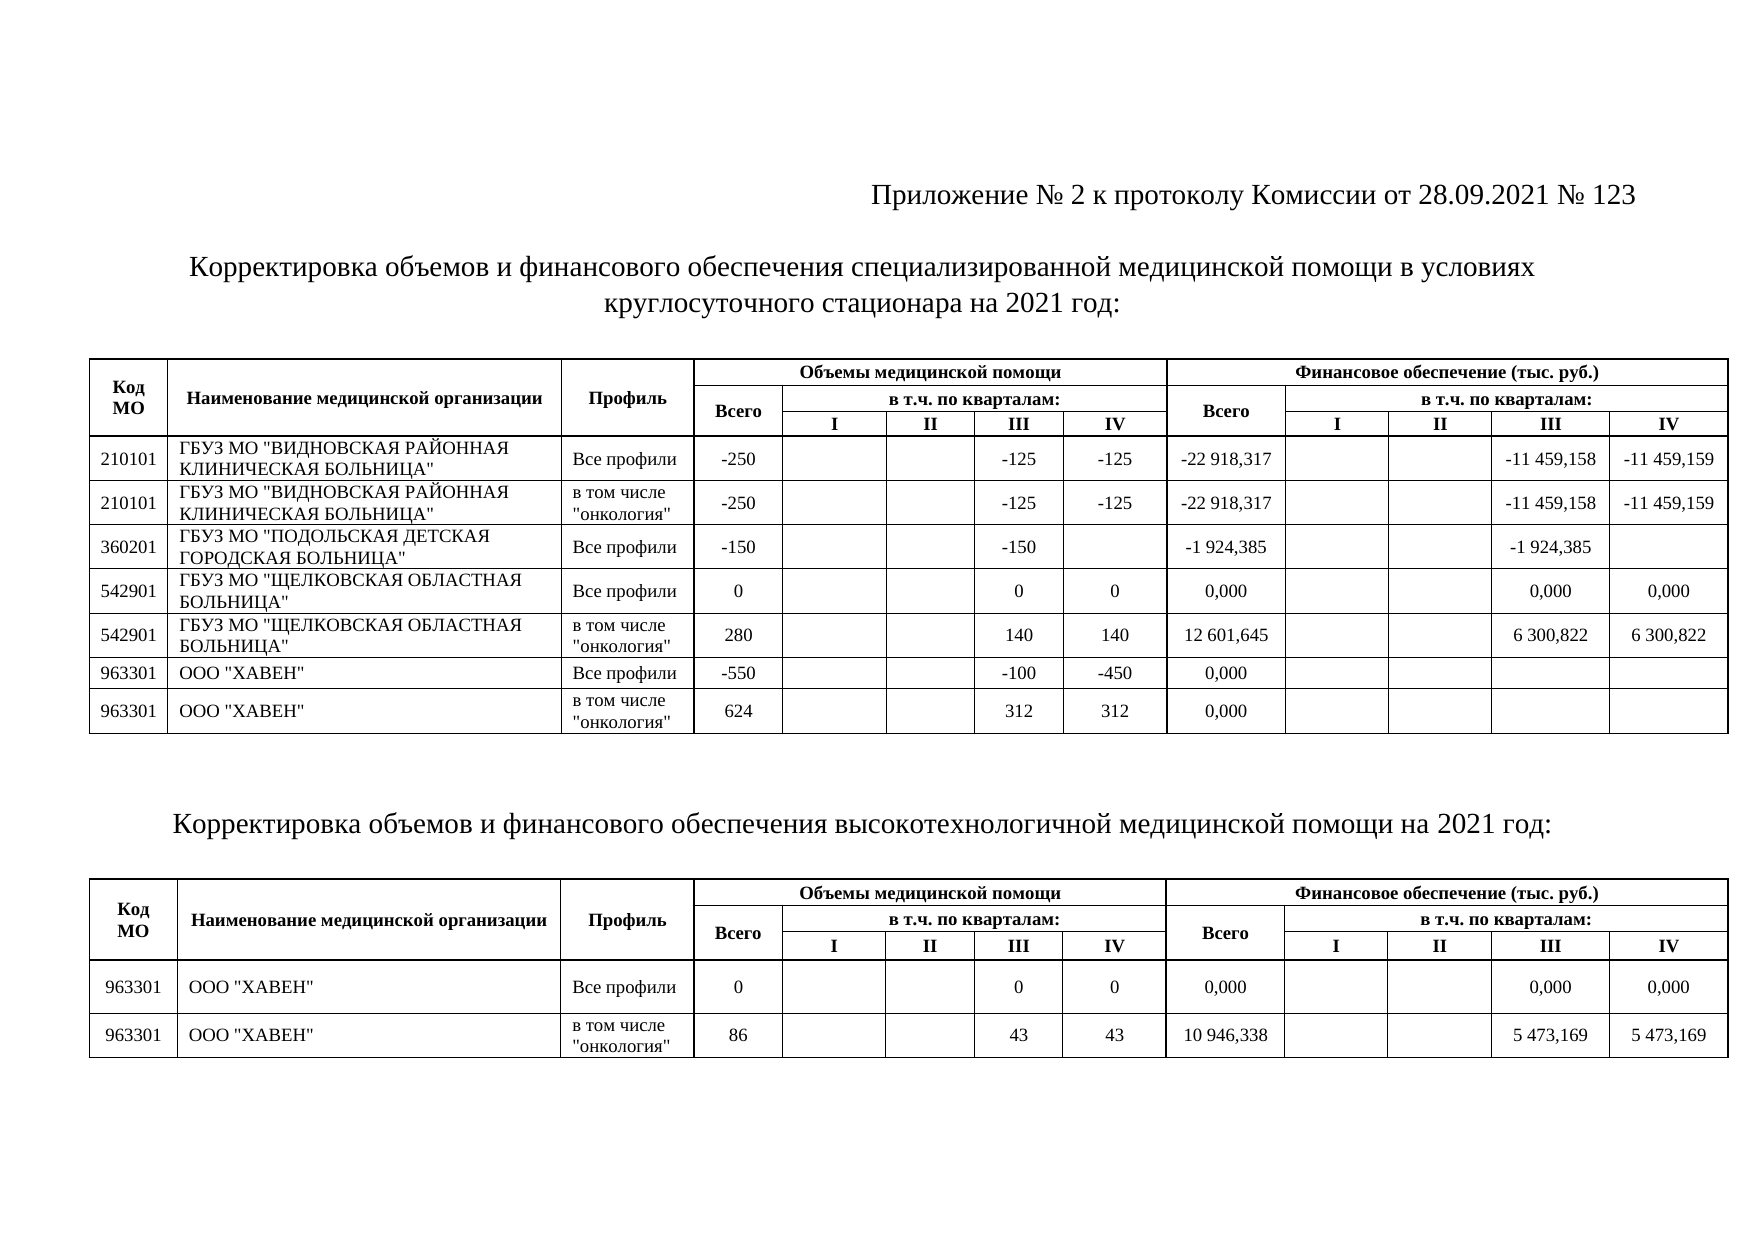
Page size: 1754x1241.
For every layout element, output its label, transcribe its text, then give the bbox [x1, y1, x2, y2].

table_cell ГБУЗ МО "ЩЕЛКОВСКАЯ ОБЛАСТНАЯ БОЛЬНИЦА" [168, 569, 561, 612]
table_cell -125 [975, 481, 1063, 524]
table_cell II [887, 412, 974, 435]
table_cell Всего [695, 386, 782, 435]
table_cell в том числе "онкология" [561, 1014, 693, 1057]
table_cell 210101 [90, 481, 167, 524]
table_cell [1389, 569, 1491, 612]
table_cell 0,000 [1492, 569, 1609, 612]
table_header Финансовое обеспечение (тыс. руб.) [1167, 880, 1727, 904]
table_cell в том числе "онкология" [562, 614, 693, 657]
table_cell -100 [975, 658, 1063, 688]
table_header Объемы медицинской помощи [695, 880, 1165, 904]
table_cell [1286, 437, 1388, 480]
table_cell -125 [1064, 437, 1166, 480]
table_cell 312 [975, 689, 1063, 732]
table_cell [1389, 614, 1491, 657]
table_cell 210101 [90, 437, 167, 480]
table_cell III [1492, 932, 1609, 959]
table_cell [1492, 689, 1609, 732]
table_cell [783, 437, 886, 480]
table_cell 963301 [90, 1014, 177, 1057]
table_cell [1610, 658, 1727, 688]
table_cell 0,000 [1168, 658, 1285, 688]
table_cell II [1389, 412, 1491, 435]
table_cell [783, 525, 886, 568]
table_cell 0,000 [1610, 569, 1727, 612]
table_cell IV [1610, 932, 1727, 959]
table_cell -550 [695, 658, 782, 688]
table_cell [1286, 658, 1388, 688]
table_cell [1389, 481, 1491, 524]
table_cell IV [1610, 412, 1727, 435]
table_cell Все профили [562, 525, 693, 568]
table_cell 360201 [90, 525, 167, 568]
table_cell -22 918,317 [1168, 437, 1285, 480]
table_cell [783, 689, 886, 732]
table_cell ООО "ХАВЕН" [178, 961, 560, 1012]
table_cell [1286, 689, 1388, 732]
table_cell -150 [695, 525, 782, 568]
table_cell 140 [975, 614, 1063, 657]
table_cell 0,000 [1168, 569, 1285, 612]
table_cell в т.ч. по кварталам: [1285, 906, 1727, 931]
table_cell [783, 961, 885, 1012]
table_cell -150 [975, 525, 1063, 568]
table_cell -22 918,317 [1168, 481, 1285, 524]
table_cell Всего [1167, 906, 1284, 959]
table_cell 963301 [90, 689, 167, 732]
table_cell [1286, 569, 1388, 612]
table_cell 0,000 [1168, 689, 1285, 732]
table_cell в т.ч. по кварталам: [783, 906, 1165, 931]
table_cell 43 [1063, 1014, 1165, 1057]
table_cell [1285, 1014, 1387, 1057]
table_cell [783, 481, 886, 524]
table_cell 0,000 [1167, 961, 1284, 1012]
table_cell [783, 614, 886, 657]
table_cell [887, 658, 974, 688]
table_cell [1286, 525, 1388, 568]
table_cell [1388, 961, 1491, 1012]
table_cell -125 [975, 437, 1063, 480]
table_cell [886, 961, 974, 1012]
table_cell [1388, 1014, 1491, 1057]
table_cell [1389, 437, 1491, 480]
table_cell 0 [695, 569, 782, 612]
table_cell [1492, 658, 1609, 688]
table_cell 5 473,169 [1610, 1014, 1727, 1057]
table_cell в т.ч. по кварталам: [1286, 386, 1727, 411]
table_cell I [1285, 932, 1387, 959]
table_cell [1285, 961, 1387, 1012]
table_cell 140 [1064, 614, 1166, 657]
table_cell 0 [1064, 569, 1166, 612]
table_cell 5 473,169 [1492, 1014, 1609, 1057]
table_cell [886, 1014, 974, 1057]
table_cell в т.ч. по кварталам: [783, 386, 1166, 411]
table_cell 0 [1063, 961, 1165, 1012]
table_cell ГБУЗ МО "ВИДНОВСКАЯ РАЙОННАЯ КЛИНИЧЕСКАЯ БОЛЬНИЦА" [168, 437, 561, 480]
table_cell 0,000 [1610, 961, 1727, 1012]
table_cell 963301 [90, 961, 177, 1012]
table_header Наименование медицинской организации [168, 360, 561, 435]
table_cell [1389, 525, 1491, 568]
table_cell ООО "ХАВЕН" [168, 658, 561, 688]
table_cell -11 459,158 [1492, 481, 1609, 524]
table_cell [1610, 525, 1727, 568]
table_cell I [783, 412, 886, 435]
table_cell Все профили [561, 961, 693, 1012]
text Корректировка объемов и финансового обеспечения высокотехнологичной медицинской помощи на 2021 год: [89, 806, 1636, 839]
text Корректировка объемов и финансового обеспечения специализированной медицинской помощи в условиях круглосуточного стационара на 2021 год: [89, 249, 1636, 319]
table_cell 542901 [90, 614, 167, 657]
table_cell [783, 1014, 885, 1057]
table_cell [1389, 658, 1491, 688]
table_cell 0 [975, 961, 1062, 1012]
table_cell 12 601,645 [1168, 614, 1285, 657]
table_cell I [1286, 412, 1388, 435]
table_cell III [975, 932, 1062, 959]
table_header Наименование медицинской организации [178, 880, 560, 959]
table_cell 312 [1064, 689, 1166, 732]
table_cell в том числе "онкология" [562, 481, 693, 524]
table_header Профиль [561, 880, 693, 959]
table_cell III [1492, 412, 1609, 435]
table_cell Всего [1168, 386, 1285, 435]
table_cell 0,000 [1492, 961, 1609, 1012]
table_cell IV [1064, 412, 1166, 435]
table_cell IV [1063, 932, 1165, 959]
table_cell 6 300,822 [1610, 614, 1727, 657]
table_cell [783, 658, 886, 688]
table_cell 6 300,822 [1492, 614, 1609, 657]
table_cell 43 [975, 1014, 1062, 1057]
table_cell -250 [695, 481, 782, 524]
table_cell 280 [695, 614, 782, 657]
table_cell ГБУЗ МО "ЩЕЛКОВСКАЯ ОБЛАСТНАЯ БОЛЬНИЦА" [168, 614, 561, 657]
table_cell -250 [695, 437, 782, 480]
table_cell II [886, 932, 974, 959]
table_header Объемы медицинской помощи [695, 360, 1166, 384]
table_cell -450 [1064, 658, 1166, 688]
table_cell 0 [695, 961, 782, 1012]
table_cell ООО "ХАВЕН" [178, 1014, 560, 1057]
table_cell в том числе "онкология" [562, 689, 693, 732]
table_cell II [1388, 932, 1491, 959]
table_cell -1 924,385 [1492, 525, 1609, 568]
table_cell -125 [1064, 481, 1166, 524]
table_cell Все профили [562, 569, 693, 612]
table_cell [1610, 689, 1727, 732]
table_cell [1286, 481, 1388, 524]
table_cell ООО "ХАВЕН" [168, 689, 561, 732]
table_cell 0 [975, 569, 1063, 612]
table_cell Все профили [562, 658, 693, 688]
table_cell 963301 [90, 658, 167, 688]
table_cell I [783, 932, 885, 959]
table_cell [887, 525, 974, 568]
table_cell [1389, 689, 1491, 732]
table_cell 10 946,338 [1167, 1014, 1284, 1057]
table_cell 86 [695, 1014, 782, 1057]
table_cell -11 459,158 [1492, 437, 1609, 480]
table_cell ГБУЗ МО "ПОДОЛЬСКАЯ ДЕТСКАЯ ГОРОДСКАЯ БОЛЬНИЦА" [168, 525, 561, 568]
table_cell Всего [695, 906, 782, 959]
table_cell ГБУЗ МО "ВИДНОВСКАЯ РАЙОННАЯ КЛИНИЧЕСКАЯ БОЛЬНИЦА" [168, 481, 561, 524]
table_cell [887, 614, 974, 657]
table_cell [1286, 614, 1388, 657]
table_header Код МО [90, 880, 177, 959]
table_cell III [975, 412, 1063, 435]
table_cell [887, 437, 974, 480]
table_cell [1064, 525, 1166, 568]
table_cell -11 459,159 [1610, 481, 1727, 524]
table_cell [887, 569, 974, 612]
table_header Профиль [562, 360, 693, 435]
table_cell 624 [695, 689, 782, 732]
table_header Финансовое обеспечение (тыс. руб.) [1168, 360, 1727, 384]
text Приложение № 2 к протоколу Комиссии от 28.09.2021 № 123 [89, 177, 1636, 211]
table_cell 542901 [90, 569, 167, 612]
table_cell Все профили [562, 437, 693, 480]
table_cell -11 459,159 [1610, 437, 1727, 480]
table_cell [887, 481, 974, 524]
table_cell -1 924,385 [1168, 525, 1285, 568]
table_cell [783, 569, 886, 612]
table_cell [887, 689, 974, 732]
table_header Код МО [90, 360, 167, 435]
